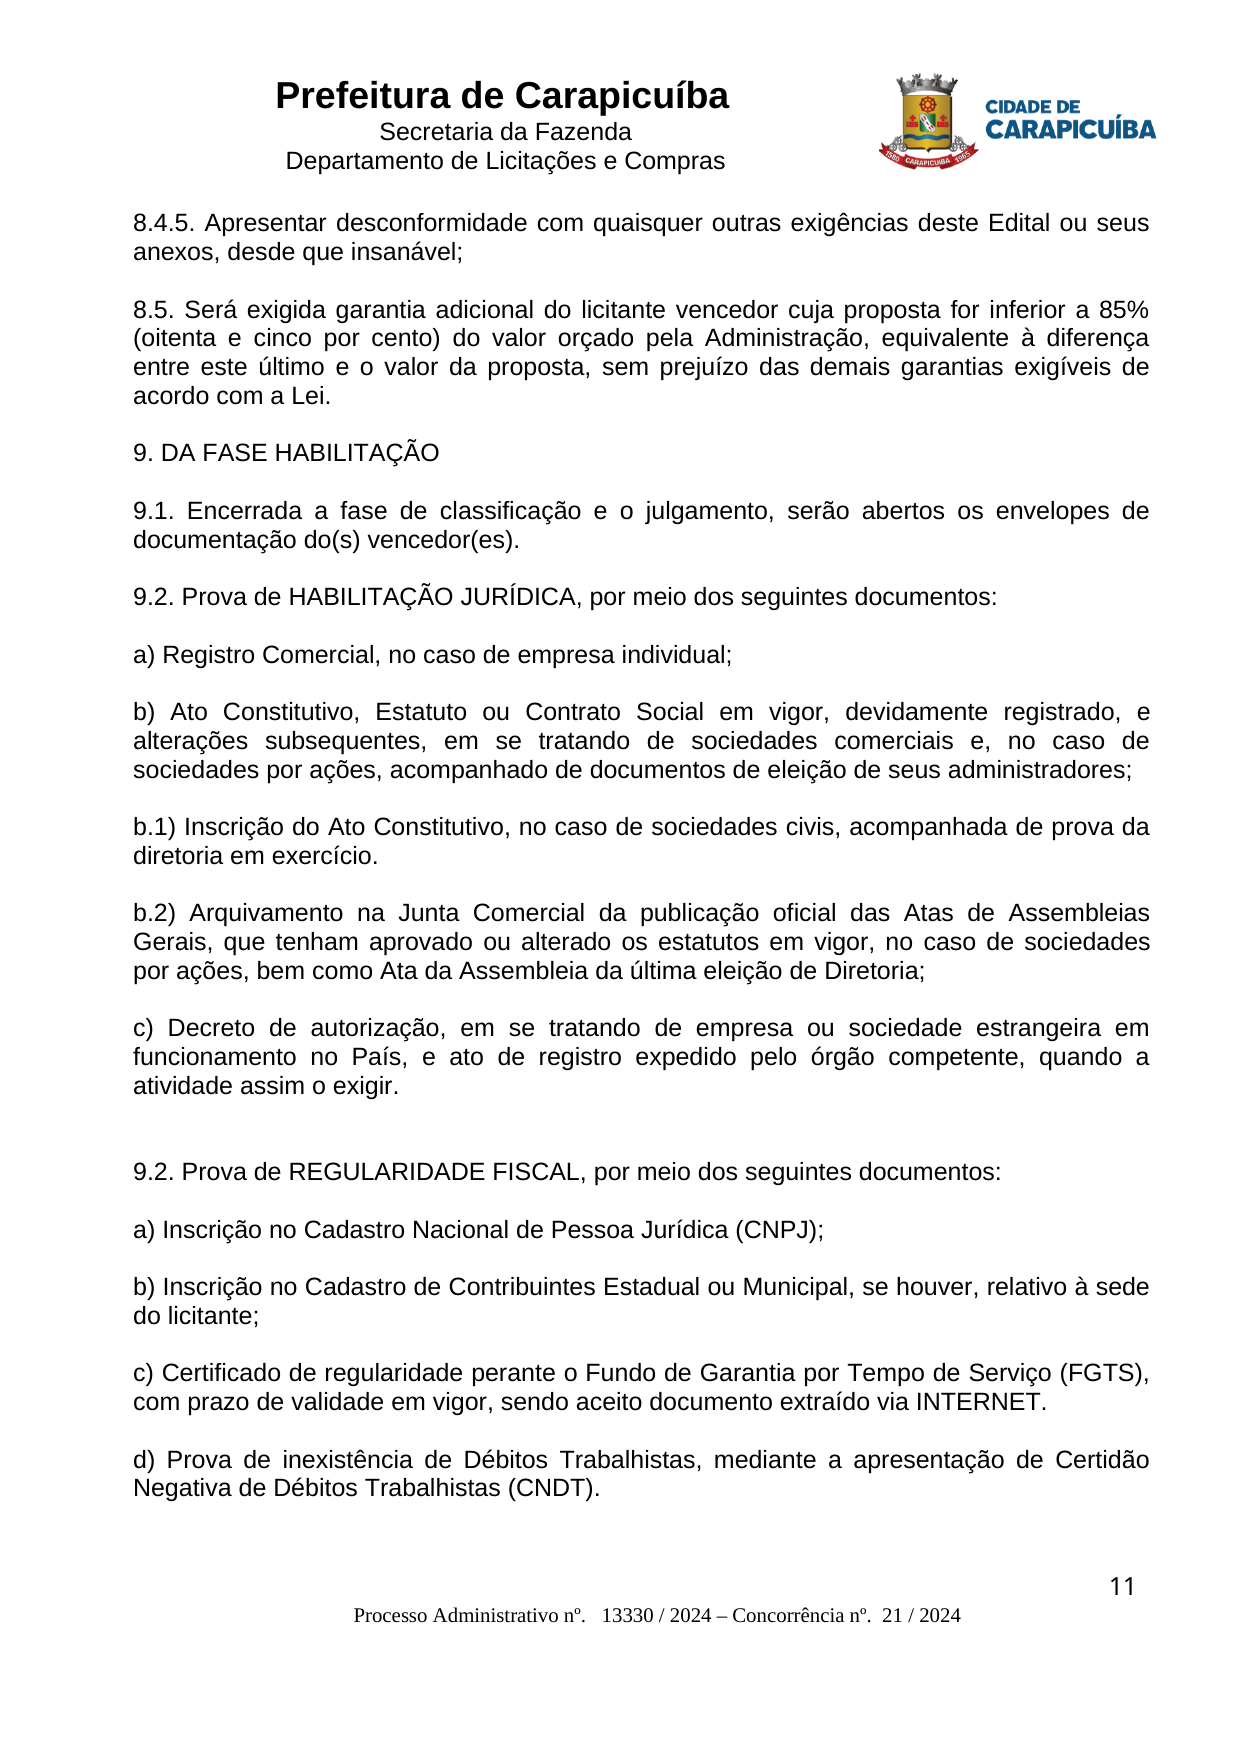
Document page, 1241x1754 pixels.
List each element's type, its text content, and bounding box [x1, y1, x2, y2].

text 8.5. Será exigida garantia adicional do licitante vencedor cuja proposta for inferior a 85% (oitenta e cinco por cento) do valor orçado pela Administração, equivalente à diferença entre este último e o valor da proposta, sem prejuízo das demais garantias exigíveis de acordo com a Lei. [133, 295, 1152, 410]
text a) Inscrição no Cadastro Nacional de Pessoa Jurídica (CNPJ); [133, 1215, 1152, 1243]
text 9. DA FASE HABILITAÇÃO [133, 438, 1152, 467]
text b.2) Arquivamento na Junta Comercial da publicação oficial das Atas de Assembleias Gerais, que tenham aprovado ou alterado os estatutos em vigor, no caso de sociedades por ações, bem como Ata da Assembleia da última eleição de Diretoria; [133, 898, 1152, 985]
text b) Ato Constitutivo, Estatuto ou Contrato Social em vigor, devidamente registrado, e alterações subsequentes, em se tratando de sociedades comerciais e, no caso de sociedades por ações, acompanhado de documentos de eleição de seus administradores; [133, 697, 1152, 783]
text 9.2. Prova de HABILITAÇÃO JURÍDICA, por meio dos seguintes documentos: [133, 582, 1152, 611]
text d) Prova de inexistência de Débitos Trabalhistas, mediante a apresentação de Certidão Negativa de Débitos Trabalhistas (CNDT). [133, 1445, 1152, 1502]
text c) Certificado de regularidade perante o Fundo de Garantia por Tempo de Serviço (FGTS), com prazo de validade em vigor, sendo aceito documento extraído via INTERNET. [133, 1358, 1152, 1416]
text 9.2. Prova de REGULARIDADE FISCAL, por meio dos seguintes documentos: [133, 1157, 1152, 1186]
text b.1) Inscrição do Ato Constitutivo, no caso de sociedades civis, acompanhada de prova da diretoria em exercício. [133, 812, 1152, 870]
text c) Decreto de autorização, em se tratando de empresa ou sociedade estrangeira em funcionamento no País, e ato de registro expedido pelo órgão competente, quando a atividade assim o exigir. [133, 1013, 1152, 1100]
text 8.4.5. Apresentar desconformidade com quaisquer outras exigências deste Edital ou seus anexos, desde que insanável; [133, 208, 1152, 266]
text a) Registro Comercial, no caso de empresa individual; [133, 640, 1152, 668]
text b) Inscrição no Cadastro de Contribuintes Estadual ou Municipal, se houver, relativo à sede do licitante; [133, 1272, 1152, 1330]
text 9.1. Encerrada a fase de classificação e o julgamento, serão abertos os envelopes de documentação do(s) vencedor(es). [133, 496, 1152, 553]
picture [877, 65, 1159, 172]
